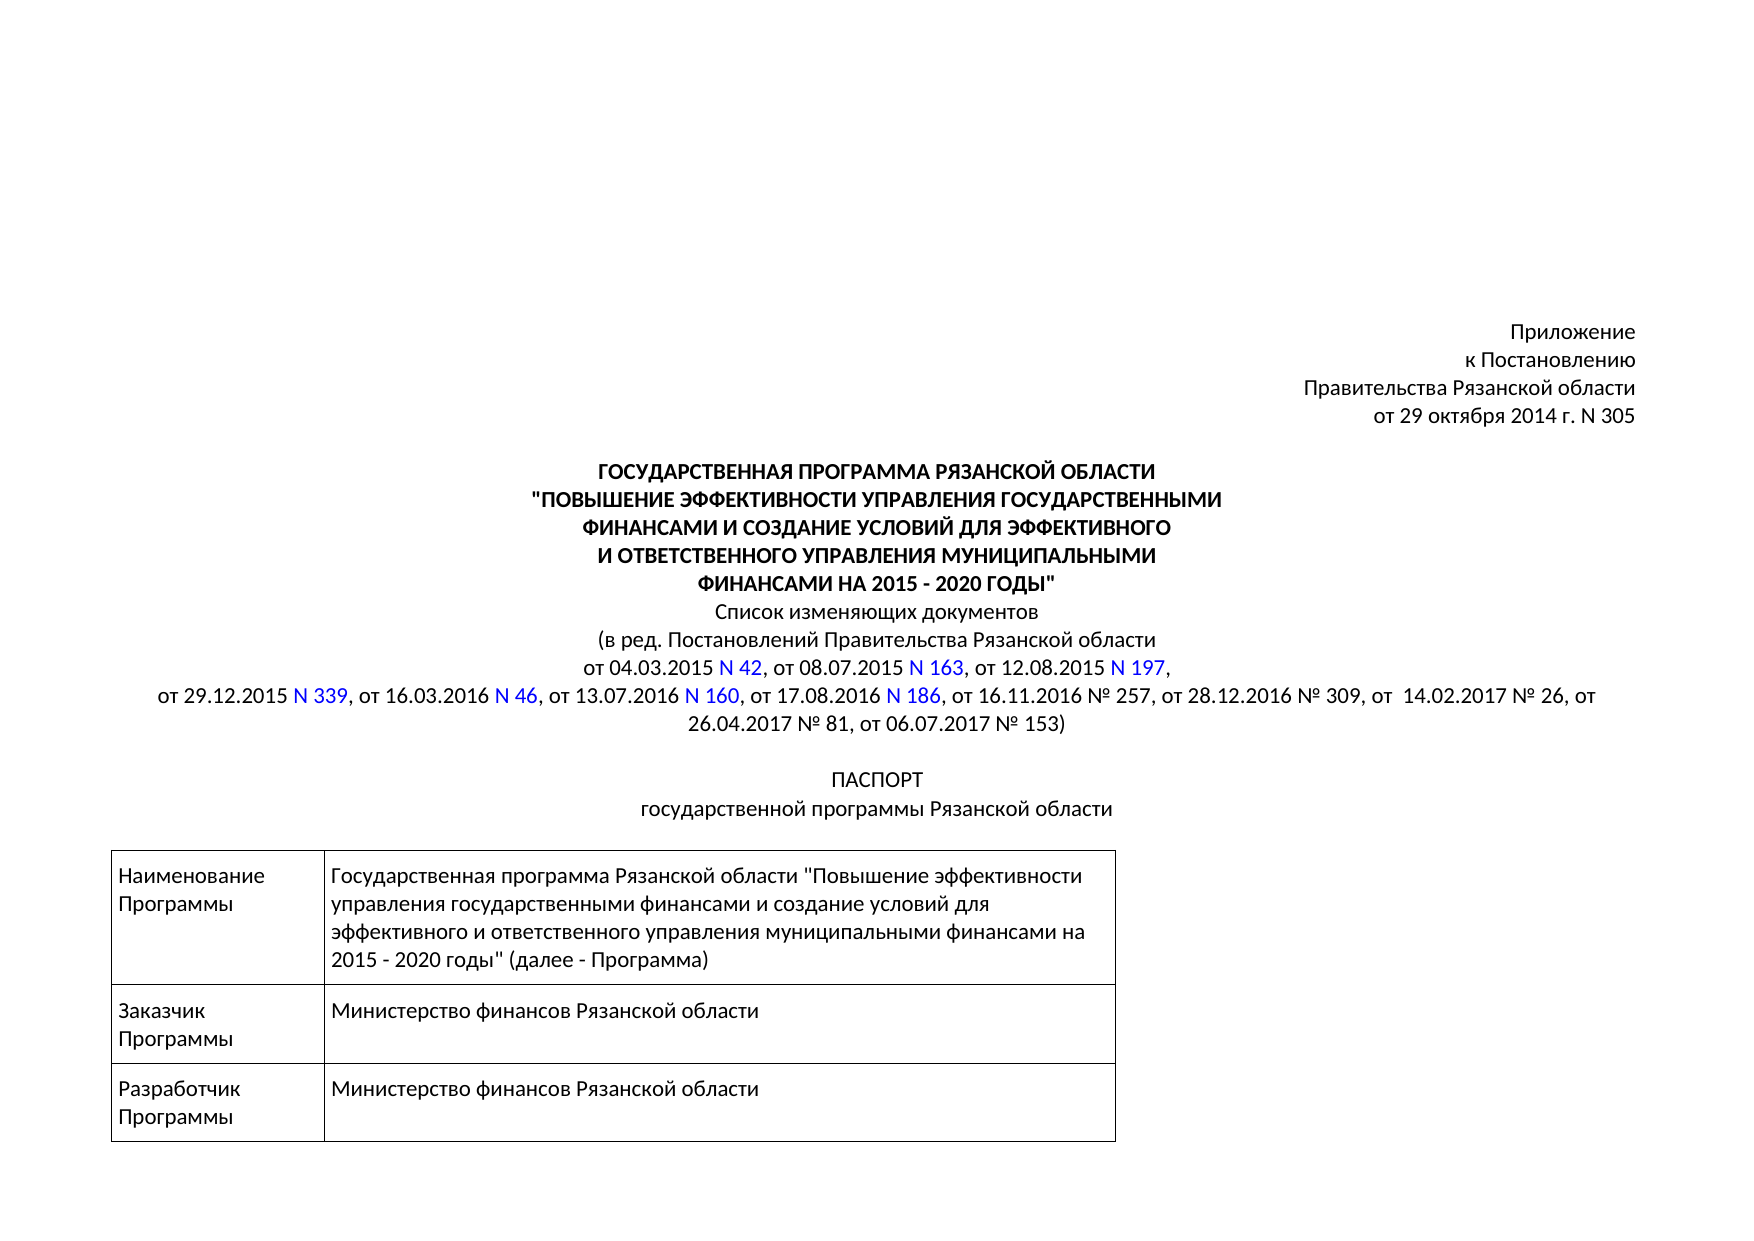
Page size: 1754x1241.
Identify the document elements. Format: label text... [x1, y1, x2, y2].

text ПАСПОРТ [118, 766, 1636, 794]
title ФИНАНСАМИ И СОЗДАНИЕ УСЛОВИЙ ДЛЯ ЭФФЕКТИВНОГО [118, 513, 1636, 541]
text от 29 октября 2014 г. N 305 [118, 401, 1636, 429]
text (в ред. Постановлений Правительства Рязанской области [118, 626, 1636, 653]
table_cell Разработчик Программы [112, 1064, 324, 1141]
table_cell Министерство финансов Рязанской области [325, 985, 1115, 1062]
table_header Государственная программа Рязанской области "Повышение эффективности управления государственными финансами и создание условий для эффективного и ответственного управления муниципальными финансами на 2015 - 2020 годы" (далее - Программа) [325, 851, 1115, 984]
table_cell Заказчик Программы [112, 985, 324, 1062]
title И ОТВЕТСТВЕННОГО УПРАВЛЕНИЯ МУНИЦИПАЛЬНЫМИ [118, 541, 1636, 569]
text от 04.03.2015 N 42, от 08.07.2015 N 163, от 12.08.2015 N 197, [118, 653, 1636, 682]
text Приложение [118, 317, 1636, 345]
text от 29.12.2015 N 339, от 16.03.2016 N 46, от 13.07.2016 N 160, от 17.08.2016 N 186, от 16.11.2016 № 257, от 28.12.2016 № 309, от 14.02.2017 № 26, от 26.04.2017 № 81, от 06.07.2017 № 153) [118, 682, 1636, 738]
title "ПОВЫШЕНИЕ ЭФФЕКТИВНОСТИ УПРАВЛЕНИЯ ГОСУДАРСТВЕННЫМИ [118, 485, 1636, 513]
title ГОСУДАРСТВЕННАЯ ПРОГРАММА РЯЗАНСКОЙ ОБЛАСТИ [118, 457, 1636, 485]
text государственной программы Рязанской области [118, 794, 1636, 822]
table_header Наименование Программы [112, 851, 324, 984]
table_cell Министерство финансов Рязанской области [325, 1064, 1115, 1141]
text к Постановлению [118, 345, 1636, 373]
text Правительства Рязанской области [118, 373, 1636, 401]
text Список изменяющих документов [118, 597, 1636, 626]
title ФИНАНСАМИ НА 2015 - 2020 ГОДЫ" [118, 569, 1636, 597]
